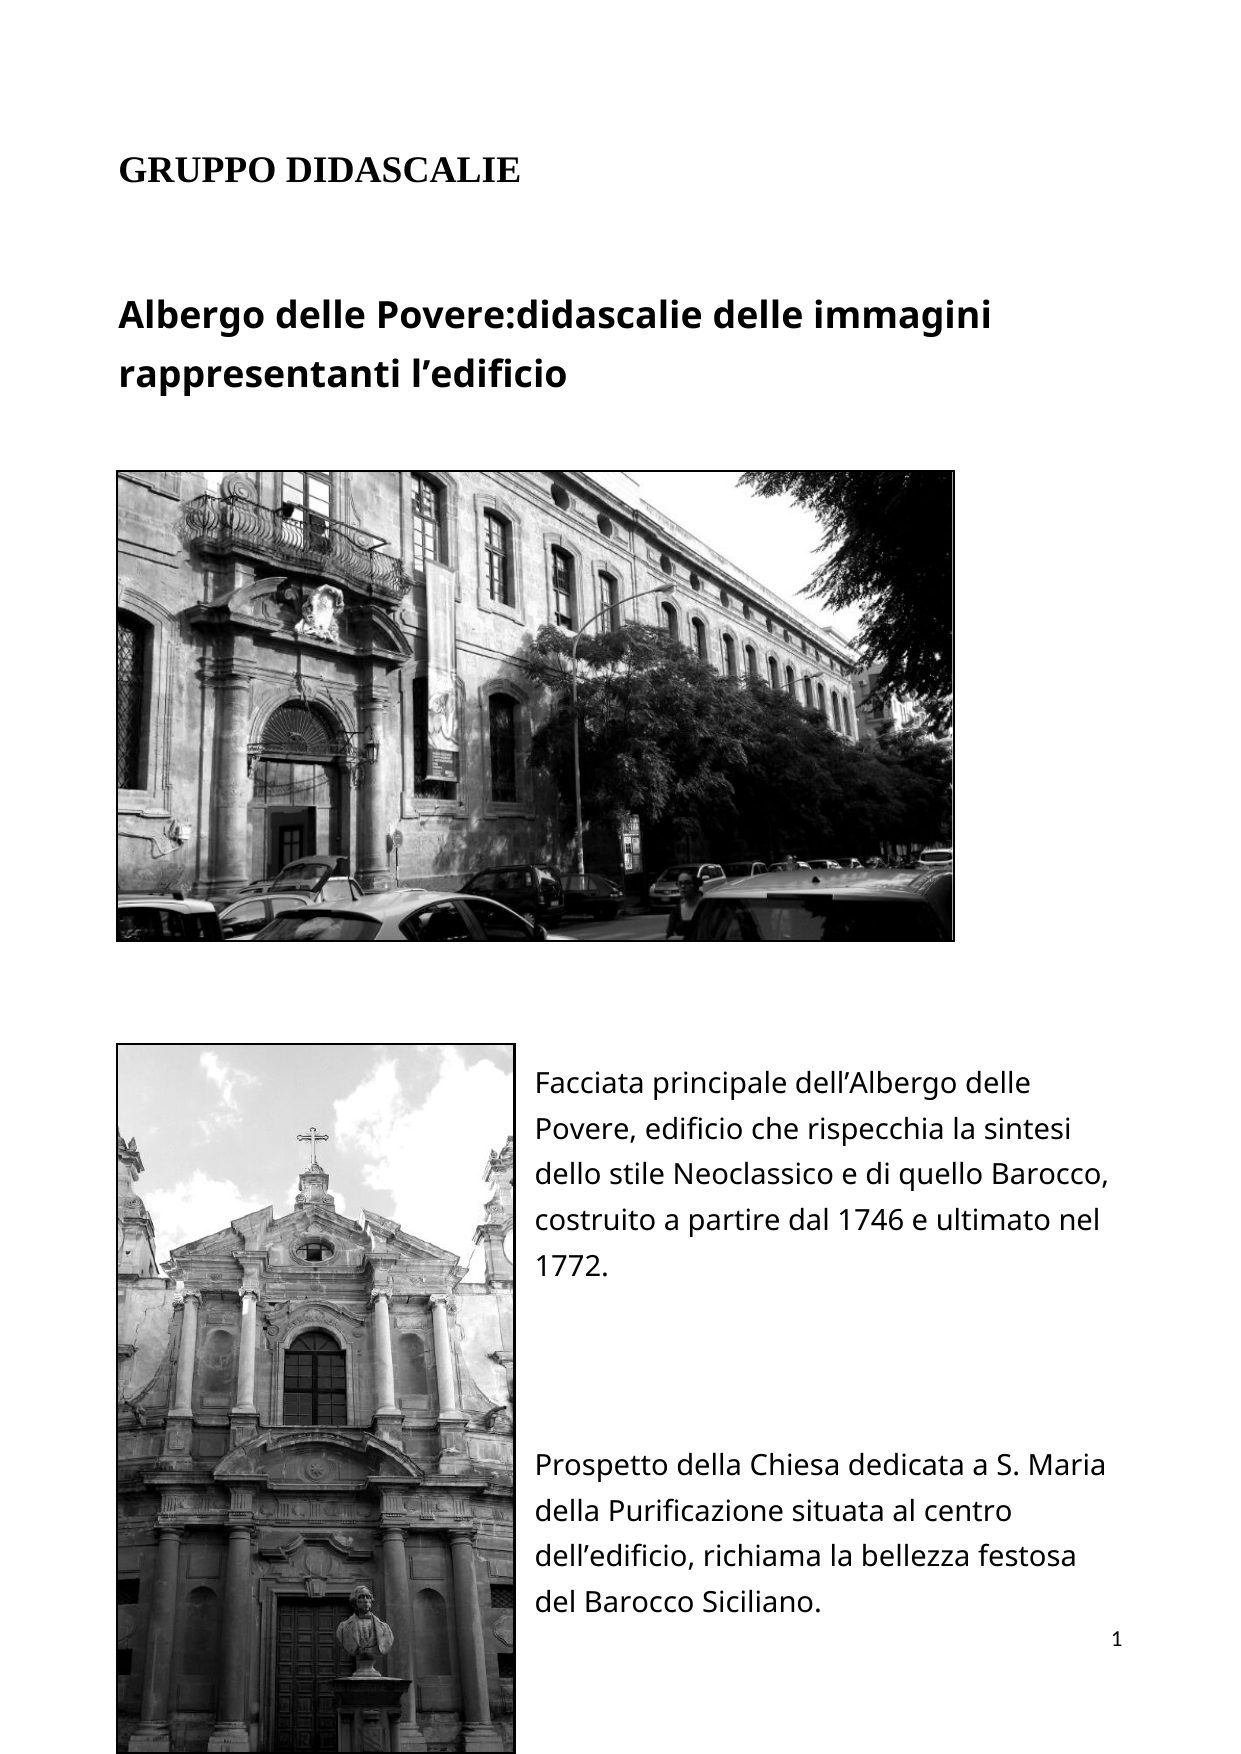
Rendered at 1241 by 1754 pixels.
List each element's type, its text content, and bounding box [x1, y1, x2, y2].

text Albergo delle Povere:didascalie delle immagini rappresentanti l’edificio [118, 288, 1122, 398]
text GRUPPO DIDASCALIE [118, 148, 1122, 191]
text Prospetto della Chiesa dedicata a S. Maria della Purificazione situata al centro dell’edificio, richiama la bellezza festosa del Barocco Siciliano. [516, 1444, 1122, 1621]
picture [118, 472, 953, 940]
picture [118, 1045, 513, 1752]
text Facciata principale dell’Albergo delle Povere, edificio che rispecchia la sintesi dello stile Neoclassico e di quello Barocco, costruito a partire dal 1746 e ultimato nel 1772. [516, 1062, 1122, 1284]
